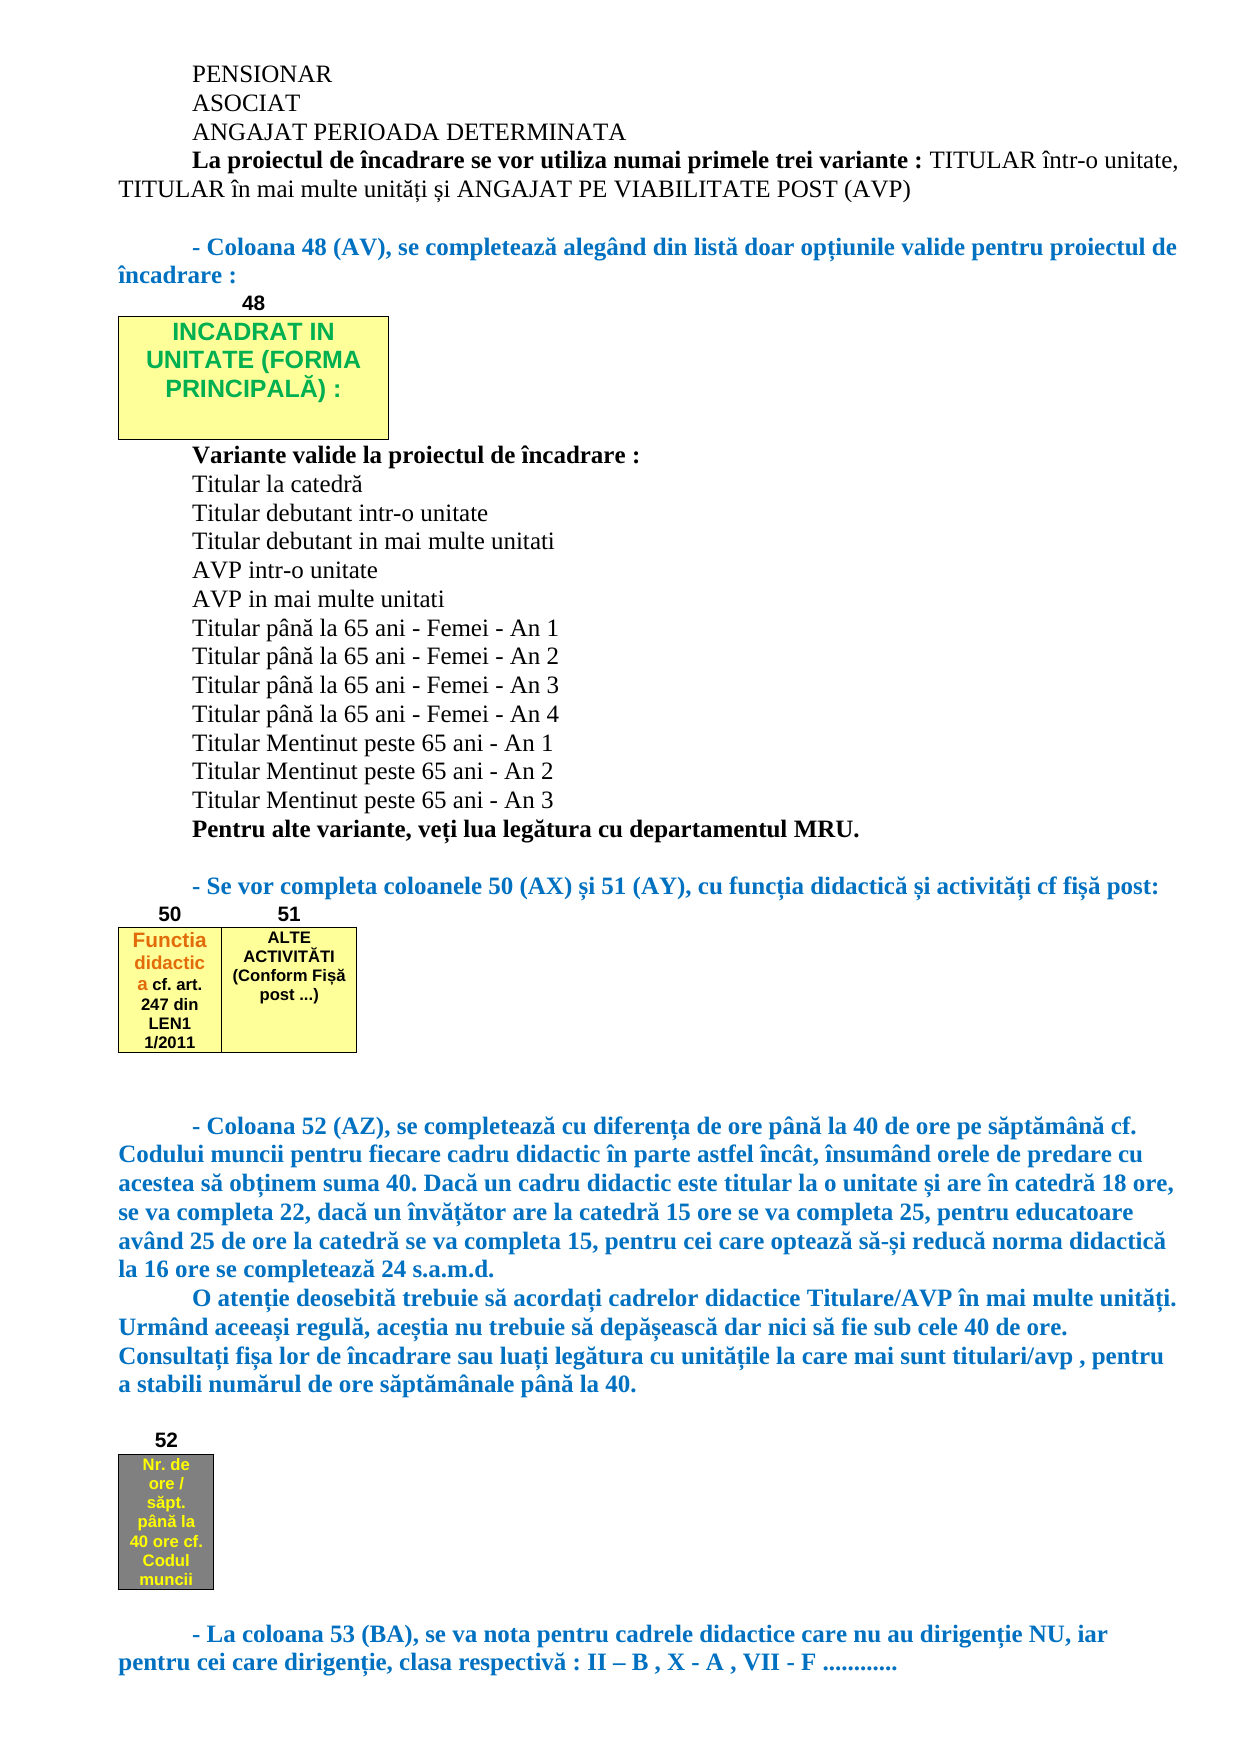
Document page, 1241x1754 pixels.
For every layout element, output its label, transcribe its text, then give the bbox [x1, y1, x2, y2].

table_cell INCADRAT IN UNITATE (FORMA PRINCIPALĂ) : [119, 317, 388, 439]
text - La coloana 53 (BA), se va nota pentru cadrele didactice care nu au dirigenție NU, iar pentru cei care dirigenție, clasa respectivă : II – B , X - A , VII - F ............ [118, 1619, 1181, 1676]
text - Coloana 48 (AV), se completează alegând din listă doar opțiunile valide pentru proiectul de încadrare : [118, 232, 1181, 289]
text - Se vor completa coloanele 50 (AX) și 51 (AY), cu funcția didactică și activități cf fișă post: [118, 871, 1181, 900]
table_cell ALTE ACTIVITĂTI (Conform Fișă post ...) [222, 928, 356, 1052]
text ASOCIAT [118, 88, 1181, 117]
text ANGAJAT PERIOADA DETERMINATA [118, 117, 1181, 145]
text Variante valide la proiectul de încadrare : [118, 440, 1181, 469]
table_header 52 [118, 1427, 214, 1454]
table_header 50 [118, 900, 221, 927]
text Titular debutant in mai multe unitati [118, 526, 1181, 555]
text Titular Mentinut peste 65 ani - An 1 [118, 728, 1181, 756]
text Titular Mentinut peste 65 ani - An 2 [118, 756, 1181, 785]
text - Coloana 52 (AZ), se completează cu diferența de ore până la 40 de ore pe săptămână cf. Codului muncii pentru fiecare cadru didactic în parte astfel încât, însumând orele de predare cu acestea să obținem suma 40. Dacă un cadru didactic este titular la o unitate și are în catedră 18 ore, se va completa 22, dacă un învățător are la catedră 15 ore se va completa 25, pentru educatoare având 25 de ore la catedră se va completa 15, pentru cei care optează să-și reducă norma didactică la 16 ore se completează 24 s.a.m.d. [118, 1111, 1181, 1283]
text Titular până la 65 ani - Femei - An 3 [118, 670, 1181, 699]
text Pentru alte variante, veți lua legătura cu departamentul MRU. [118, 814, 1181, 843]
text La proiectul de încadrare se vor utiliza numai primele trei variante : TITULAR într-o unitate, TITULAR în mai multe unități și ANGAJAT PE VIABILITATE POST (AVP) [118, 145, 1181, 203]
table_header 48 [118, 289, 388, 316]
table_cell Functia didactica cf. art. 247 din LEN1 1/2011 [119, 928, 221, 1052]
text PENSIONAR [118, 59, 1181, 88]
text AVP intr-o unitate [118, 555, 1181, 584]
text Titular debutant intr-o unitate [118, 498, 1181, 526]
text AVP in mai multe unitati [118, 584, 1181, 613]
text Titular până la 65 ani - Femei - An 2 [118, 641, 1181, 670]
table_cell Nr. de ore / săpt. până la 40 ore cf. Codul muncii [119, 1455, 213, 1589]
table_header 51 [221, 900, 357, 927]
text O atenție deosebită trebuie să acordați cadrelor didactice Titulare/AVP în mai multe unități. Urmând aceeași regulă, aceștia nu trebuie să depășească dar nici să fie sub cele 40 de ore. Consultați fișa lor de încadrare sau luați legătura cu unitățile la care mai sunt titulari/avp , pentru a stabili numărul de ore săptămânale până la 40. [118, 1283, 1181, 1398]
text Titular până la 65 ani - Femei - An 4 [118, 699, 1181, 728]
text Titular Mentinut peste 65 ani - An 3 [118, 785, 1181, 814]
text Titular până la 65 ani - Femei - An 1 [118, 613, 1181, 641]
text Titular la catedră [118, 469, 1181, 498]
